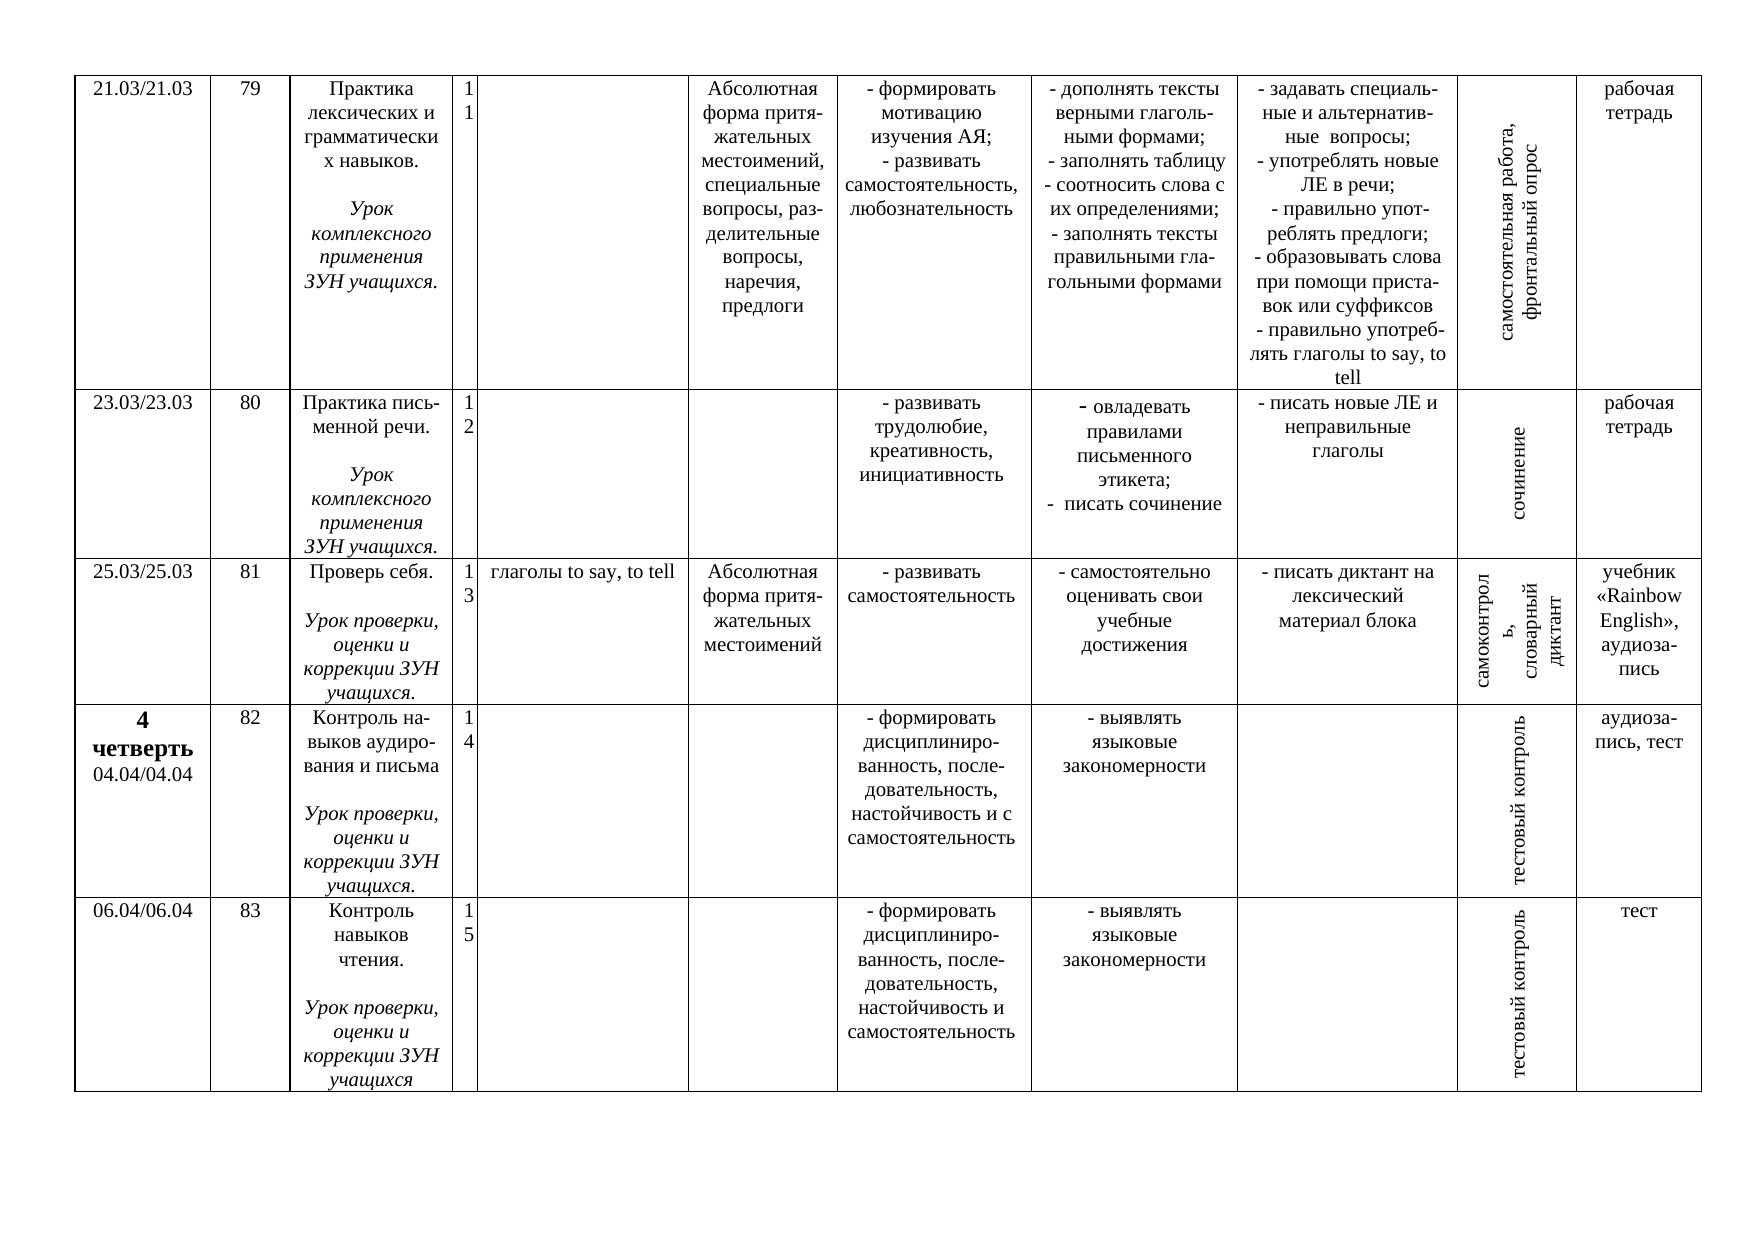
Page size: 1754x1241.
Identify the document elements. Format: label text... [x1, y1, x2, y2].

table_cell - выявлять языковые закономерности [1032, 705, 1237, 897]
table_cell [1238, 898, 1457, 1091]
table_cell [478, 898, 688, 1091]
table_cell 82 [211, 705, 289, 897]
table_cell - писать диктант на лексический материал блока [1238, 559, 1457, 704]
table_cell 23.03/23.03 [76, 390, 210, 558]
table_cell - самостоятельно оценивать свои учебные достижения [1032, 559, 1237, 704]
table_cell 11 [453, 76, 477, 389]
table_cell - формировать дисциплиниро-ванность, после-довательность, настойчивость и с самостоятельность [838, 705, 1031, 897]
table_cell самоконтроль, словарный диктант [1458, 559, 1576, 704]
table_cell Контроль навыков чтения. Урок проверки, оценки и коррекции ЗУН учащихся [291, 898, 452, 1091]
table_cell тестовый контроль [1458, 898, 1576, 1091]
table_cell [689, 390, 837, 558]
table_cell Практика пись-менной речи. Урок комплексного применения ЗУН учащихся. [291, 390, 452, 558]
table_cell Контроль на-выков аудиро-вания и письма Урок проверки, оценки и коррекции ЗУН учащихся. [291, 705, 452, 897]
table_cell 79 [211, 76, 289, 389]
table_cell 12 [453, 390, 477, 558]
table_cell [689, 705, 837, 897]
table_cell 14 [453, 705, 477, 897]
table_cell - овладевать правилами письменного этикета; - писать сочинение [1032, 390, 1237, 558]
table_cell Абсолютная форма притя-жательных местоимений [689, 559, 837, 704]
table_cell Практика лексических и грамматических навыков. Урок комплексного применения ЗУН учащихся. [291, 76, 452, 389]
table_cell Абсолютная форма притя-жательных местоимений, специальные вопросы, раз-делительные вопросы, наречия, предлоги [689, 76, 837, 389]
table_cell учебник «Rainbow English», аудиоза-пись [1577, 559, 1701, 704]
table_cell - задавать специаль-ные и альтернатив-ные вопросы; - употреблять новые ЛЕ в речи; - правильно упот-реблять предлоги; - образовывать слова при помощи приста-вок или суффиксов - правильно употреб-лять глаголы to say, to tell [1238, 76, 1457, 389]
table_cell 83 [211, 898, 289, 1091]
table_cell тестовый контроль [1458, 705, 1576, 897]
table_cell аудиоза-пись, тест [1577, 705, 1701, 897]
table_cell 13 [453, 559, 477, 704]
table_cell [478, 705, 688, 897]
table_cell рабочая тетрадь [1577, 76, 1701, 389]
table_cell - развивать самостоятельность [838, 559, 1031, 704]
table_cell 15 [453, 898, 477, 1091]
table_cell тест [1577, 898, 1701, 1091]
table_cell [1032, 898, 1237, 1091]
table_cell глаголы to say, to tell [478, 559, 688, 704]
table_cell - развивать трудолюбие, креативность, инициативность [838, 390, 1031, 558]
table_cell Проверь себя. Урок проверки, оценки и коррекции ЗУН учащихся. [291, 559, 452, 704]
table_cell - формировать мотивацию изучения АЯ; - развивать самостоятельность, любознательность [838, 76, 1031, 389]
table_cell - писать новые ЛЕ и неправильные глаголы [1238, 390, 1457, 558]
table_cell 25.03/25.03 [76, 559, 210, 704]
table_cell [478, 390, 688, 558]
table_cell 81 [211, 559, 289, 704]
table_cell 21.03/21.03 [76, 76, 210, 389]
table_cell самостоятельная работа, фронтальный опрос [1458, 76, 1576, 389]
table_cell [689, 898, 837, 1091]
table_cell 80 [211, 390, 289, 558]
table_cell [1238, 705, 1457, 897]
table_cell 4 четверть 04.04/04.04 [76, 705, 210, 897]
table_cell рабочая тетрадь [1577, 390, 1701, 558]
table_cell - дополнять тексты верными глаголь-ными формами; - заполнять таблицу - соотносить слова с их определениями; - заполнять тексты правильными гла-гольными формами [1032, 76, 1237, 389]
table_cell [838, 898, 1031, 1091]
table_cell [478, 76, 688, 389]
table_cell 06.04/06.04 [76, 898, 210, 1091]
table_cell сочинение [1458, 390, 1576, 558]
